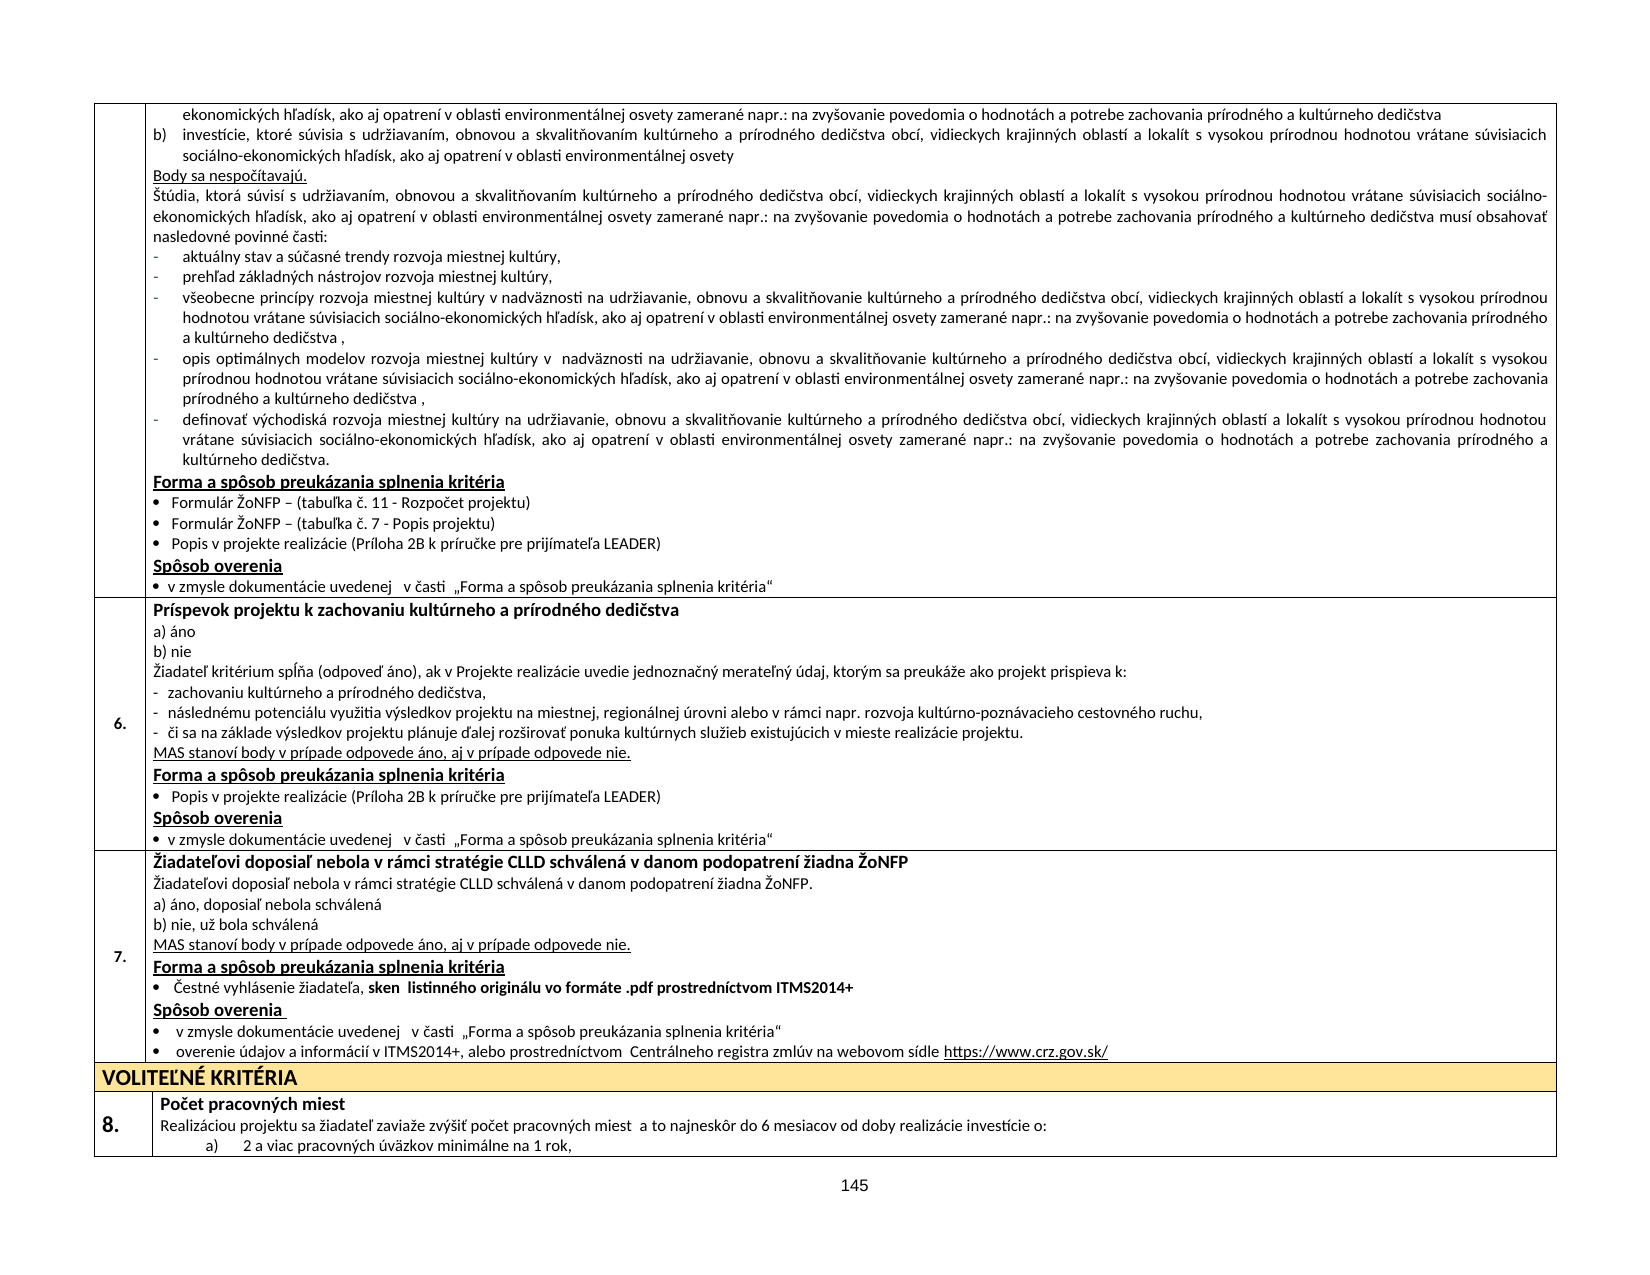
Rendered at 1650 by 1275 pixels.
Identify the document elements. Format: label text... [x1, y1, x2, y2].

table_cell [153, 1092, 1556, 1156]
table_cell VOLITEĽNÉ KRITÉRIA [95, 1063, 1556, 1091]
table_cell 8. [95, 1092, 152, 1156]
table_cell Žiadateľovi doposiaľ nebola v rámci stratégie CLLD schválená v danom podopatrení žiadna ŽoNFP Žiadateľovi doposiaľ nebola v rámci stratégie CLLD schválená v danom podopatrení žiadna ŽoNFP. a) áno, doposiaľ nebola schválená b) nie, už bola schválená MAS stanoví body v prípade odpovede áno, aj v prípade odpovede nie. Forma a spôsob preukázania splnenia kritéria Čestné vyhlásenie žiadateľa, sken listinného originálu vo formáte .pdf prostredníctvom ITMS2014+ Spôsob overenia v zmysle dokumentácie uvedenej v časti „Forma a spôsob preukázania splnenia kritéria“ overenie údajov a informácií v ITMS2014+, alebo prostredníctvom Centrálneho registra zmlúv na webovom sídle https://www.crz.gov.sk/ [146, 851, 1556, 1062]
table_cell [146, 104, 1556, 597]
table_cell 5. [95, 104, 145, 597]
table_cell Príspevok projektu k zachovaniu kultúrneho a prírodného dedičstva a) áno b) nie Žiadateľ kritérium spĺňa (odpoveď áno), ak v Projekte realizácie uvedie jednoznačný merateľný údaj, ktorým sa preukáže ako projekt prispieva k: zachovaniu kultúrneho a prírodného dedičstva, následnému potenciálu využitia výsledkov projektu na miestnej, regionálnej úrovni alebo v rámci napr. rozvoja kultúrno-poznávacieho cestovného ruchu, či sa na základe výsledkov projektu plánuje ďalej rozširovať ponuka kultúrnych služieb existujúcich v mieste realizácie projektu. MAS stanoví body v prípade odpovede áno, aj v prípade odpovede nie. Forma a spôsob preukázania splnenia kritéria Popis v projekte realizácie (Príloha 2B k príručke pre prijímateľa LEADER) Spôsob overenia v zmysle dokumentácie uvedenej v časti „Forma a spôsob preukázania splnenia kritéria“ [146, 598, 1556, 849]
table_cell 6. [95, 598, 145, 849]
table_cell 7. [95, 851, 145, 1062]
